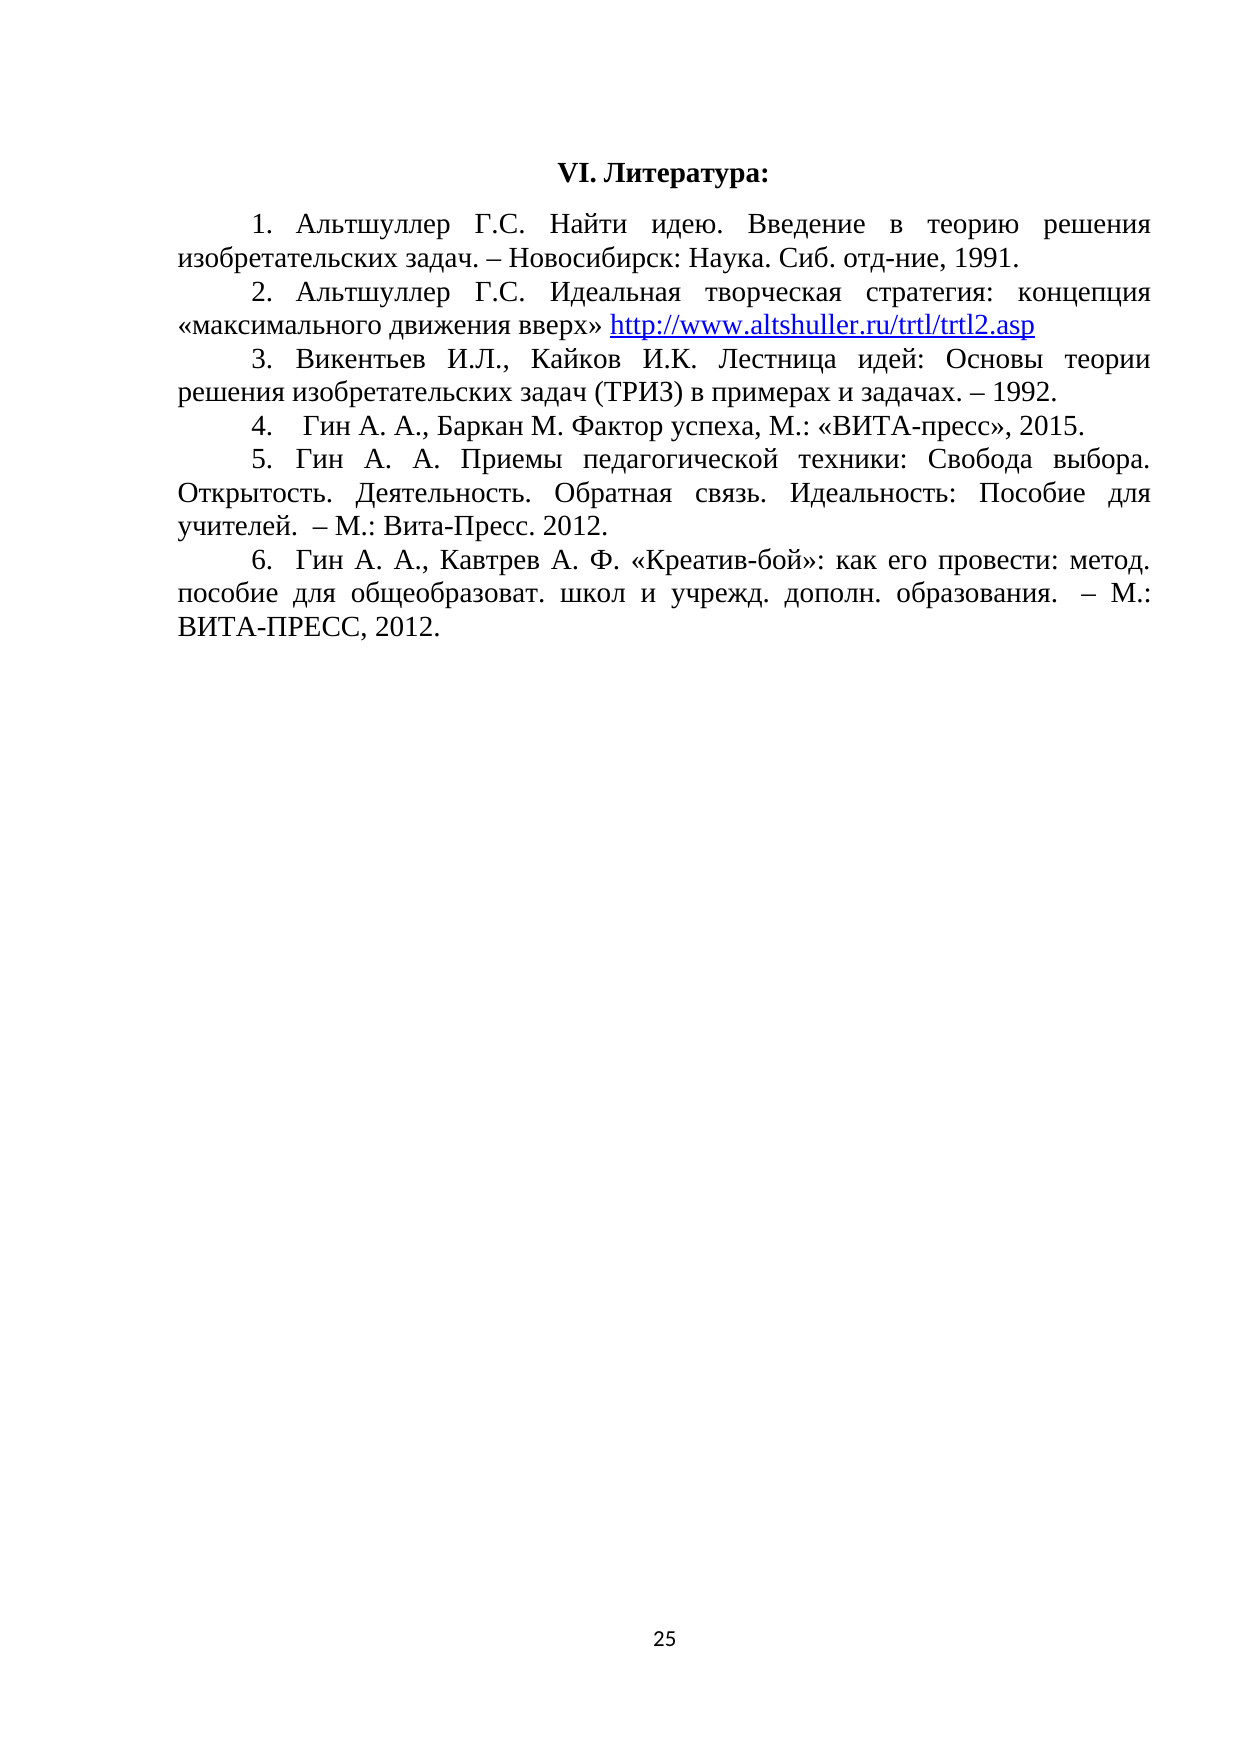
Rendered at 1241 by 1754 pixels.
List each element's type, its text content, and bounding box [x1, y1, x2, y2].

list Гин А. А. Приемы педагогической техники: Свобода выбора. Открытость. Деятельность. Обратная связь. Идеальность: Пособие для учителей. – М.: Вита-Пресс. 2012. [177, 441, 1152, 542]
list Викентьев И.Л., Кайков И.К. Лестница идей: Основы теории решения изобретательских задач (ТРИЗ) в примерах и задачах. – 1992. [177, 341, 1152, 408]
subtitle Литература: [215, 156, 1152, 189]
list Гин А. А., Баркан М. Фактор успеха, М.: «ВИТА-пресс», 2015. [177, 408, 1152, 441]
list Альтшуллер Г.С. Идеальная творческая стратегия: концепция «максимального движения вверх» http://www.altshuller.ru/trtl/trtl2.asp [177, 274, 1152, 341]
list Гин А. А., Кавтрев А. Ф. «Креатив-бой»: как его провести: метод. пособие для общеобразоват. школ и учрежд. дополн. образования. – М.: ВИТА-ПРЕСС, 2012. [177, 542, 1152, 643]
list Альтшуллер Г.С. Найти идею. Введение в теорию решения изобретательских задач. – Новосибирск: Наука. Сиб. отд-ние, 1991. [177, 207, 1152, 274]
